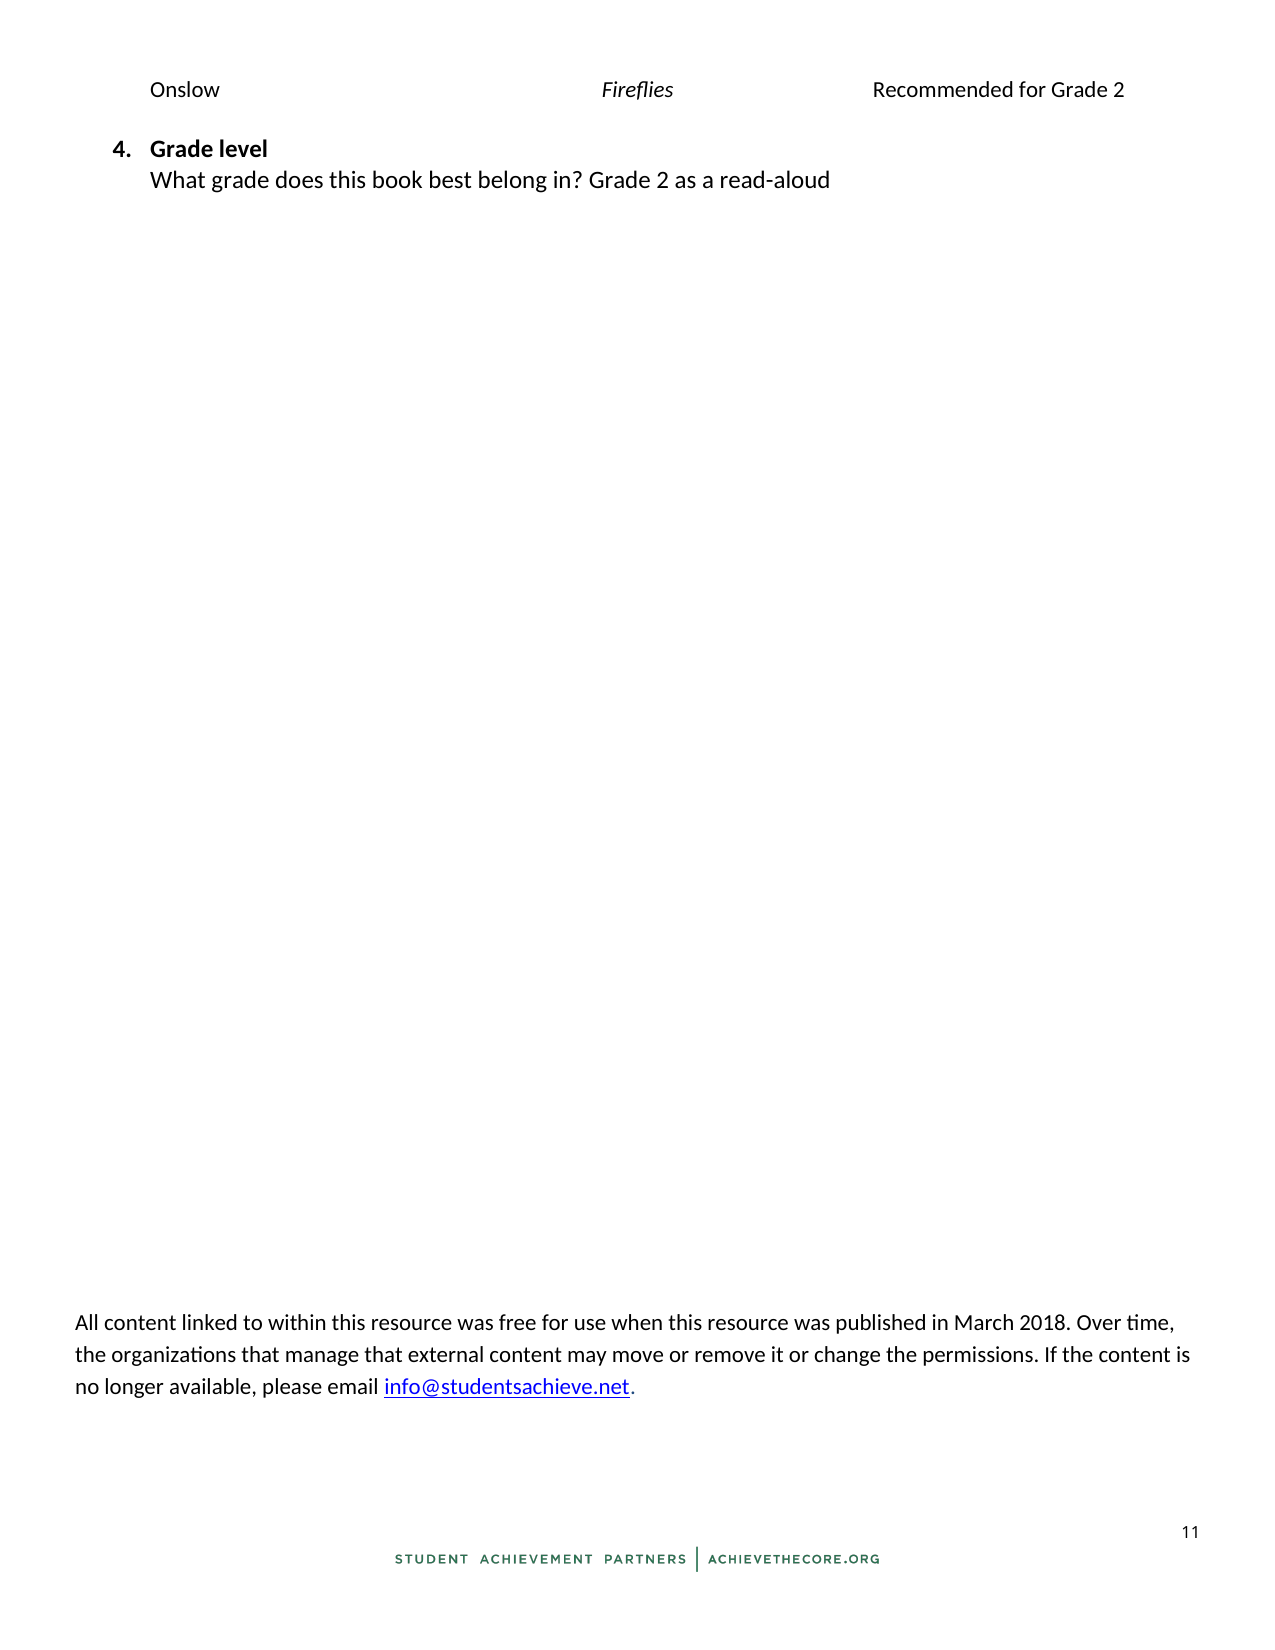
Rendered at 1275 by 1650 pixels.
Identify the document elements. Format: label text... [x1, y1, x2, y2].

text All content linked to within this resource was free for use when this resource was published in March 2018. Over time, the organizations that manage that external content may move or remove it or change the permissions. If the content is no longer available, please email info@studentsachieve.net. [75, 1308, 1200, 1400]
list What grade does this book best belong in? Grade 2 as a read-aloud [150, 164, 1200, 194]
list Grade level [112, 133, 1200, 164]
picture [384, 1543, 892, 1575]
